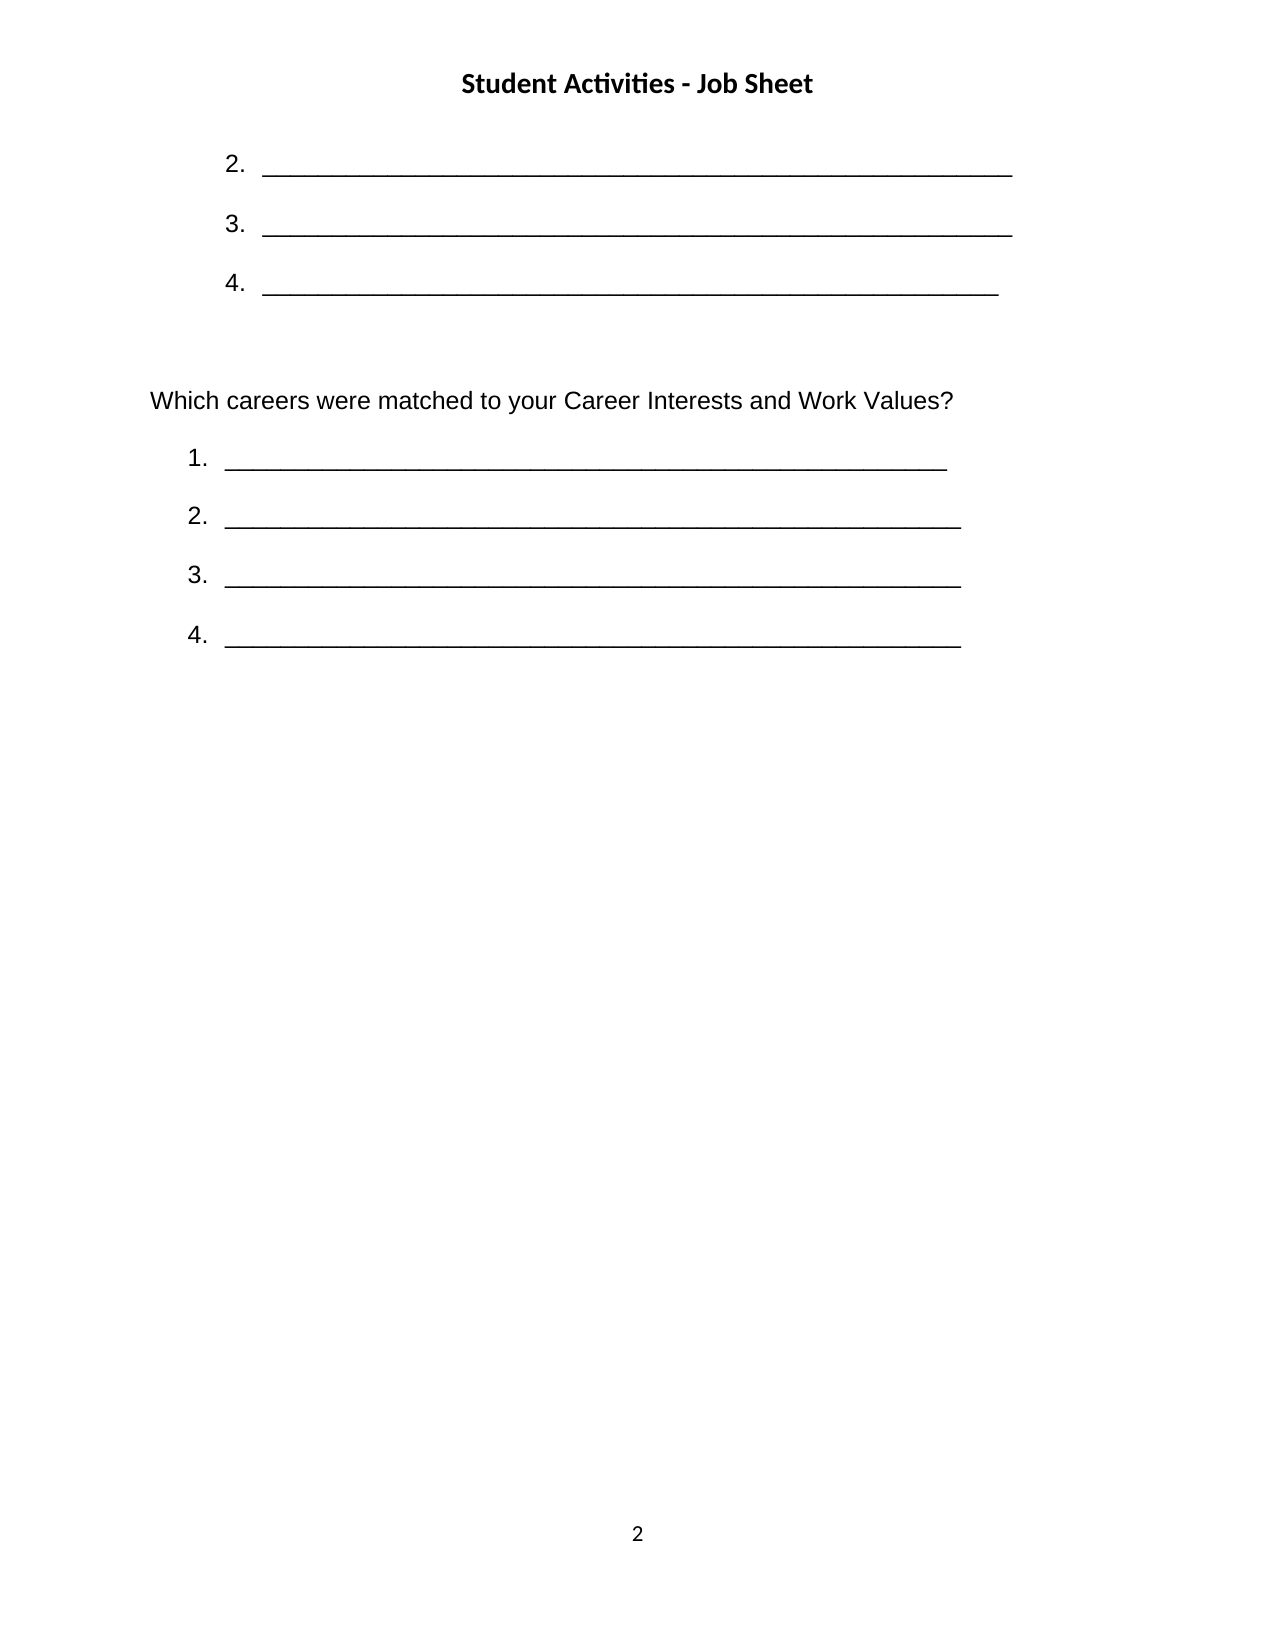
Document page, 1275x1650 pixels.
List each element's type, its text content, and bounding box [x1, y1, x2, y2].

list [225, 149, 1125, 177]
list _____________________________________________________ [187, 620, 1125, 649]
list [225, 208, 1125, 237]
text Which careers were matched to your Career Interests and Work Values? [150, 386, 1125, 414]
list _____________________________________________________ [225, 268, 1125, 297]
list ____________________________________________________ [187, 443, 1125, 472]
list _____________________________________________________ [187, 560, 1125, 589]
list _____________________________________________________ [187, 501, 1125, 529]
